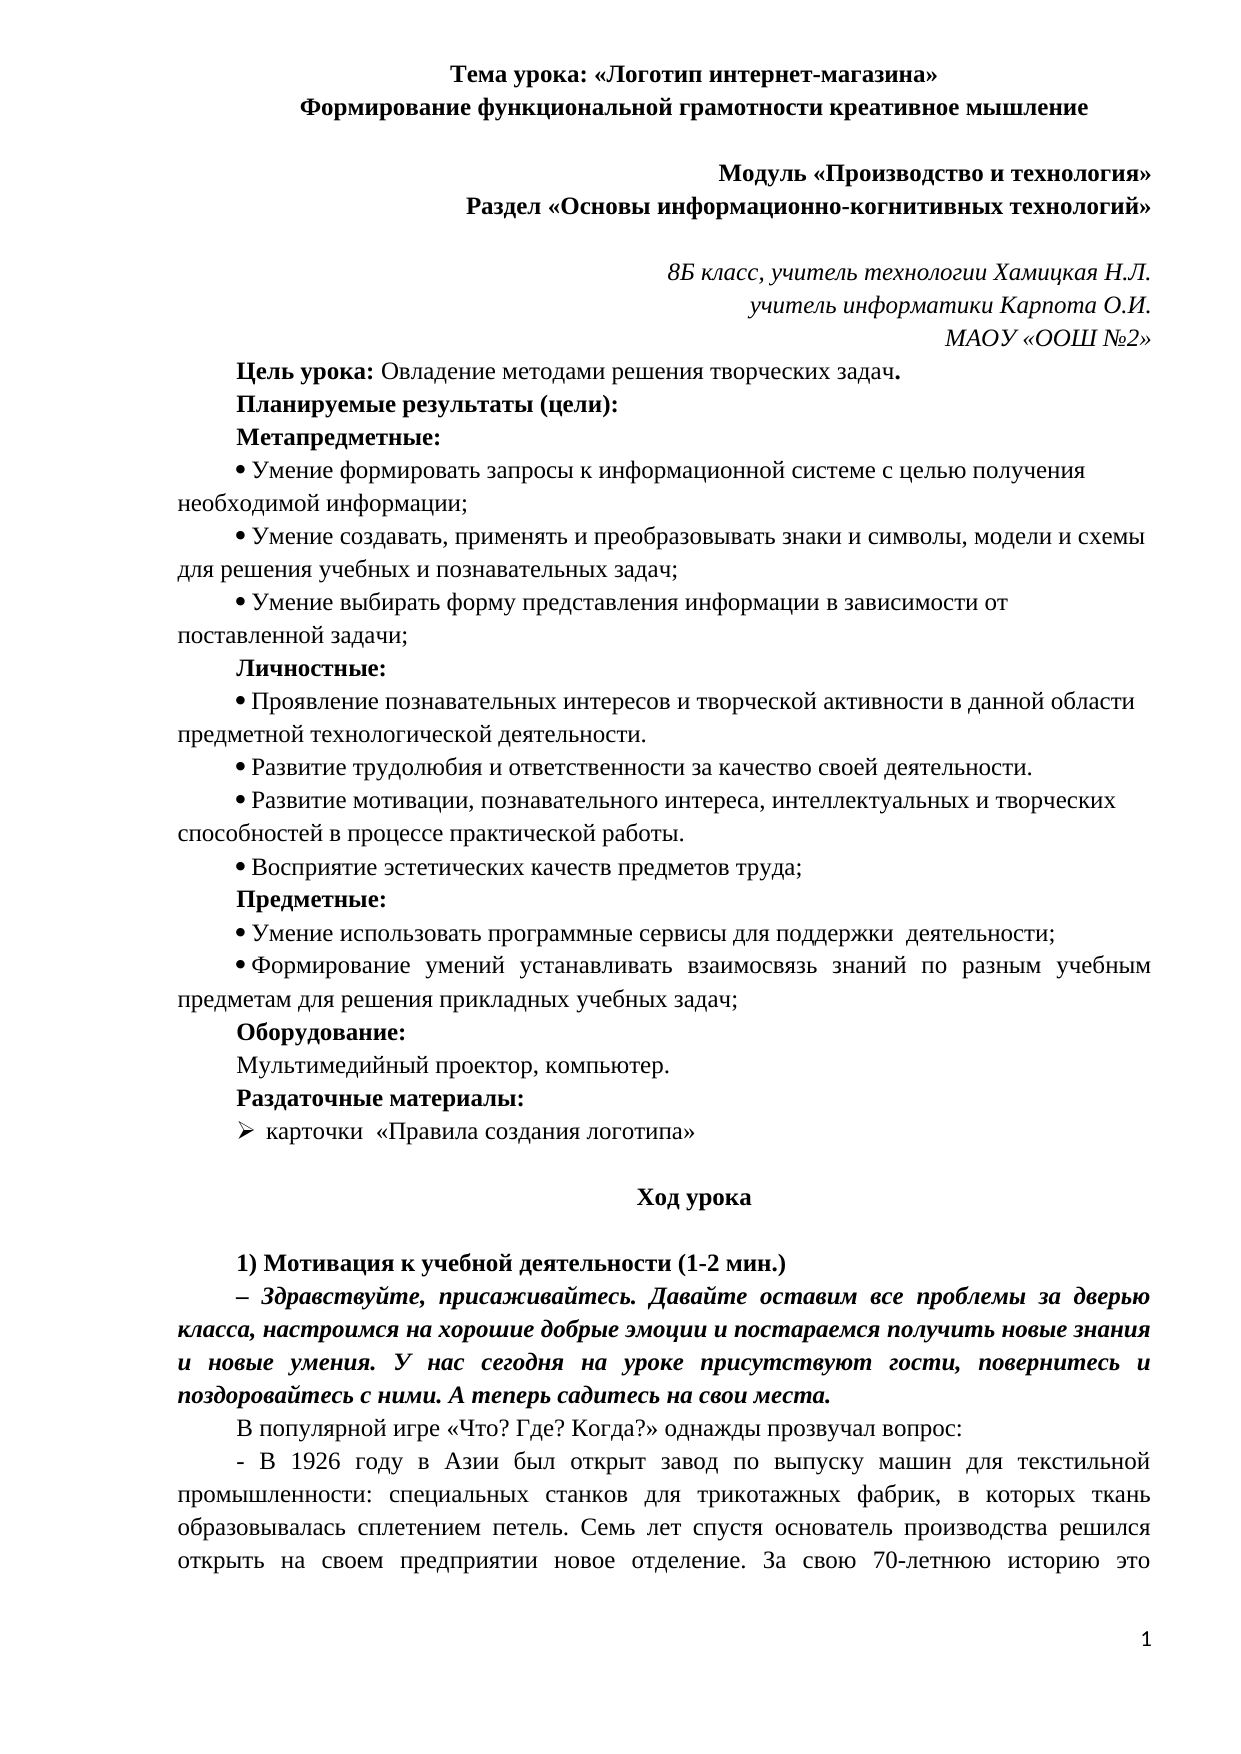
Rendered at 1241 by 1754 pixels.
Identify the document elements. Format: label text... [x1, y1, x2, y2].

list Развитие мотивации, познавательного интереса, интеллектуальных и творческих способностей в процессе практической работы. [177, 786, 1152, 847]
text Метапредметные: [177, 422, 1152, 451]
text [177, 1446, 1152, 1574]
list Умение создавать, применять и преобразовывать знаки и символы, модели и схемы для решения учебных и познавательных задач; [177, 521, 1152, 583]
text Мультимедийный проектор, компьютер. [177, 1050, 1152, 1078]
list карточки «Правила создания логотипа» [177, 1116, 1152, 1144]
text 1) Мотивация к учебной деятельности (1-2 мин.) [177, 1248, 1152, 1277]
text Планируемые результаты (цели): [177, 389, 1152, 418]
text Раздел «Основы информационно-когнитивных технологий» [177, 191, 1152, 220]
list Развитие трудолюбия и ответственности за качество своей деятельности. [177, 752, 1152, 781]
text Цель урока: Овладение методами решения творческих задач. [177, 356, 1152, 385]
list Формирование умений устанавливать взаимосвязь знаний по разным учебным предметам для решения прикладных учебных задач; [177, 951, 1152, 1012]
text Предметные: [177, 884, 1152, 913]
list Умение выбирать форму представления информации в зависимости от поставленной задачи; [177, 587, 1152, 649]
text 8Б класс, учитель технологии Хамицкая Н.Л. [177, 257, 1152, 286]
list Проявление познавательных интересов и творческой активности в данной области предметной технологической деятельности. [177, 686, 1152, 748]
list Умение формировать запросы к информационной системе с целью получения необходимой информации; [177, 455, 1152, 517]
text учитель информатики Карпота О.И. [177, 290, 1152, 319]
text – Здравствуйте, присаживайтесь. Давайте оставим все проблемы за дверью класса, настроимся на хорошие добрые эмоции и постараемся получить новые знания и новые умения. У нас сегодня на уроке присутствуют гости, повернитесь и поздоровайтесь с ними. А теперь садитесь на свои места. [177, 1281, 1152, 1409]
text В популярной игре «Что? Где? Когда?» однажды прозвучал вопрос: [177, 1413, 1152, 1442]
text Модуль «Производство и технология» [177, 158, 1152, 187]
text Тема урока: «Логотип интернет-магазина» [177, 59, 1152, 88]
text Раздаточные материалы: [177, 1083, 1152, 1111]
text Ход урока [177, 1182, 1152, 1211]
text Формирование функциональной грамотности креативное мышление [177, 92, 1152, 121]
list Умение использовать программные сервисы для поддержки деятельности; [177, 918, 1152, 946]
list Восприятие эстетических качеств предметов труда; [177, 852, 1152, 880]
text Личностные: [177, 653, 1152, 682]
text МАОУ «ООШ №2» [177, 323, 1152, 352]
text Оборудование: [177, 1017, 1152, 1045]
